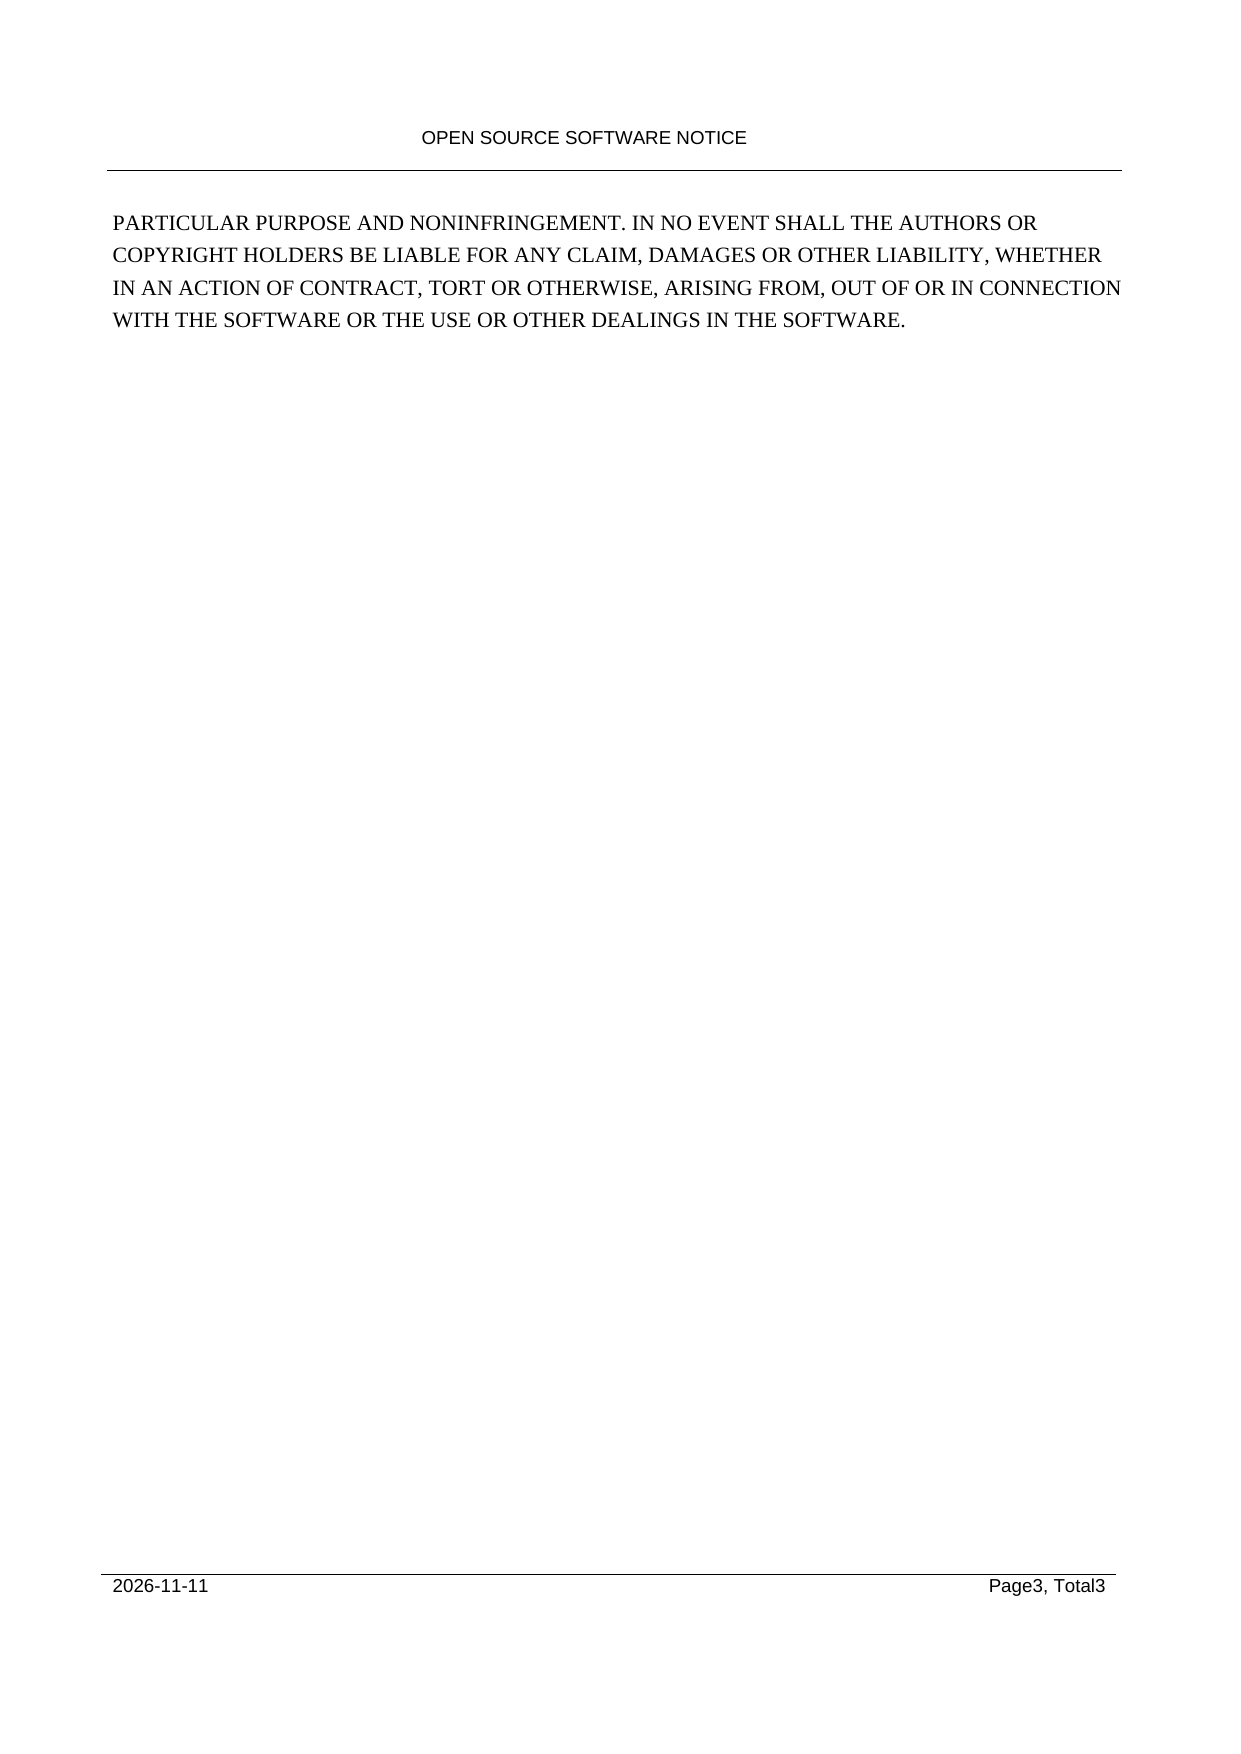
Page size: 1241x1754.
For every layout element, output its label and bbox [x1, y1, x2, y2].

text [112, 206, 1128, 369]
